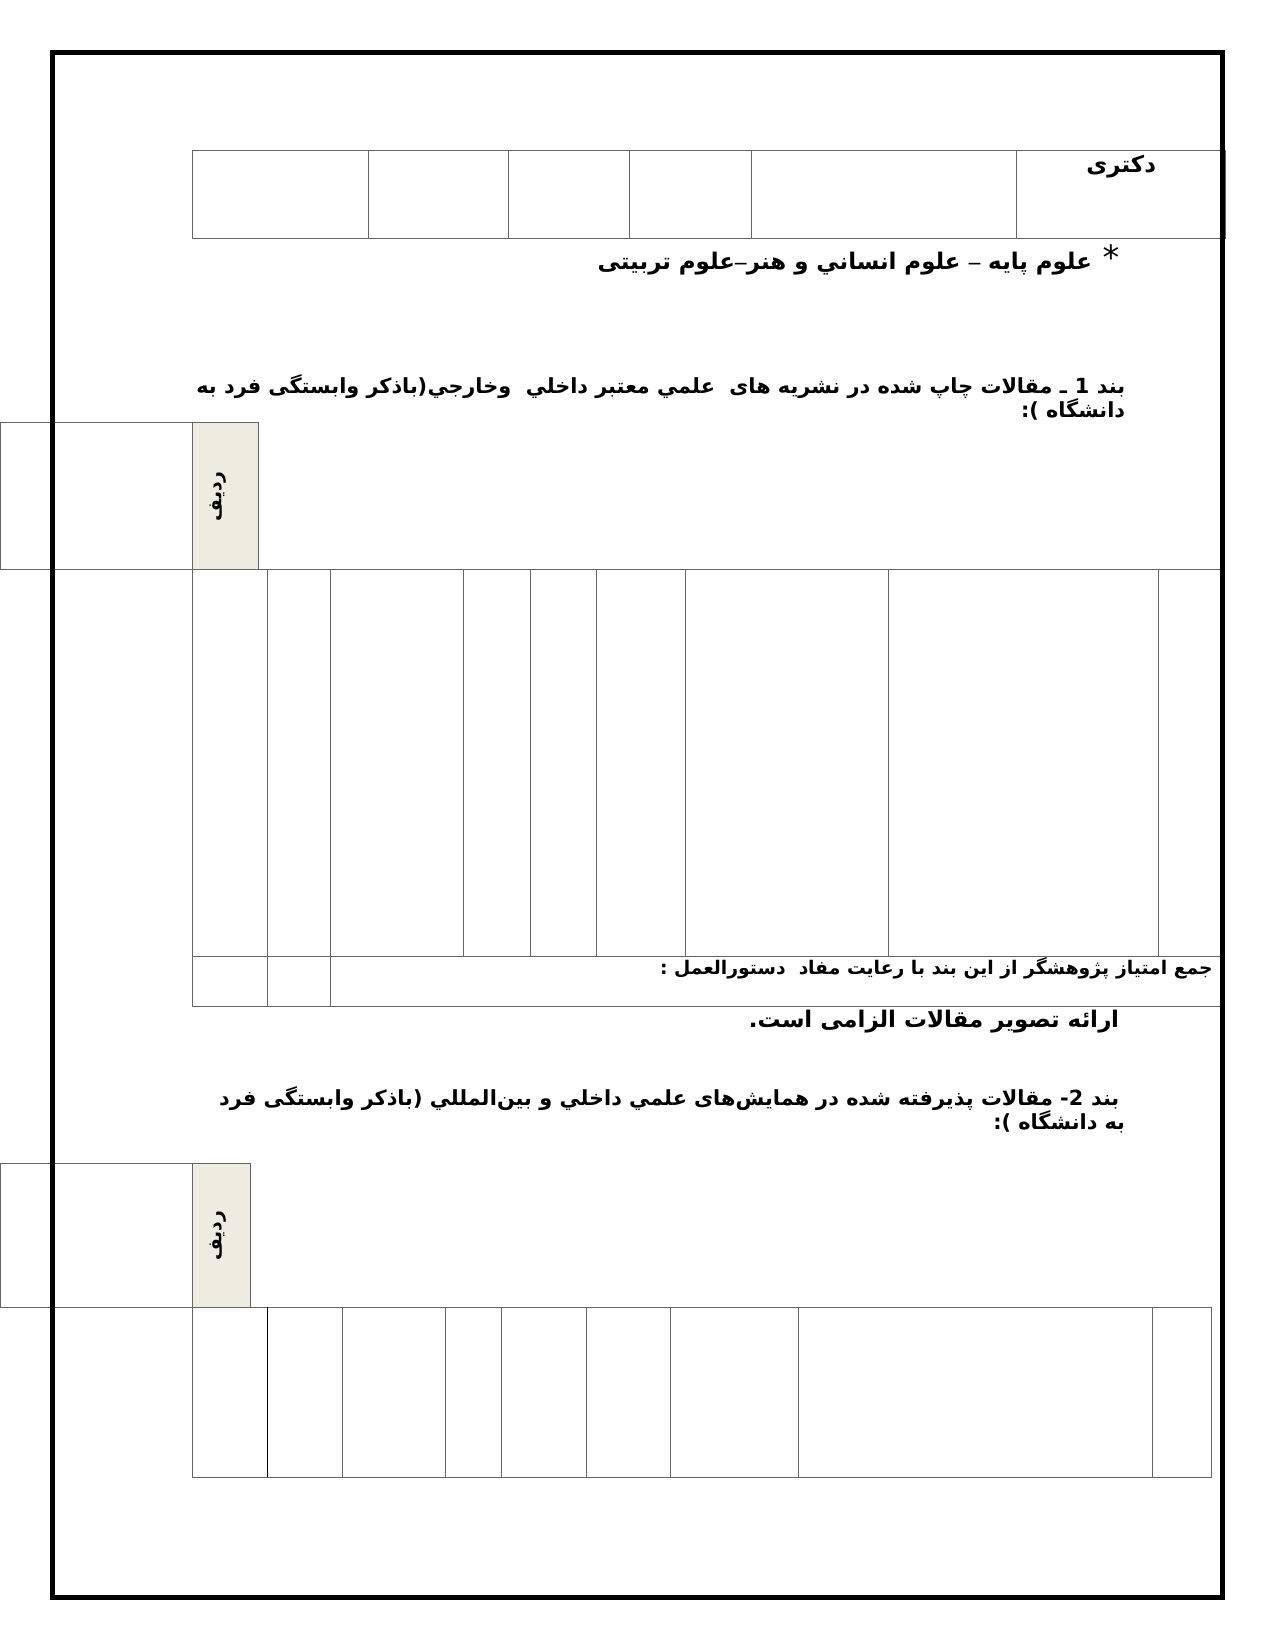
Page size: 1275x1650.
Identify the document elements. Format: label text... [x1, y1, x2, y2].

table_cell [531, 570, 596, 956]
table_cell [1153, 1308, 1211, 1477]
table_cell [268, 1308, 342, 1477]
table_cell [446, 1308, 501, 1477]
table_cell [193, 151, 368, 238]
subtitle * علوم پايه – علوم انساني و هنر–علوم تربیتی [192, 239, 1125, 277]
table_cell [597, 570, 685, 956]
table_cell دکتری [1017, 151, 1220, 238]
table_cell [331, 570, 463, 956]
table_header رديف [193, 423, 258, 569]
table_cell [752, 151, 1016, 238]
table_cell [686, 570, 888, 956]
table_cell [268, 957, 330, 1006]
table_cell [799, 1308, 1152, 1477]
text بند 1 ـ مقالات چاپ شده در نشریه های علمي معتبر داخلي وخارجي(باذکر وابستگی فرد به دانشگاه ): [192, 374, 1125, 422]
text بند 2- مقالات پذيرفته شده در همایش‌های علمي داخلي و بين‌المللي (باذکر وابستگی فرد به دانشگاه ): [192, 1086, 1125, 1134]
table_cell [369, 151, 508, 238]
table_cell [343, 1308, 445, 1477]
table_cell [889, 570, 1158, 956]
table_cell [268, 570, 330, 956]
table_cell [502, 1308, 586, 1477]
table_cell [193, 570, 267, 956]
table_cell [193, 1308, 267, 1477]
table_cell [587, 1308, 670, 1477]
table_cell [1159, 570, 1220, 956]
table_cell [509, 151, 629, 238]
table_cell [671, 1308, 798, 1477]
text ارائه تصویر مقالات الزامی است. [192, 1007, 1125, 1033]
table_header رديف [193, 1164, 250, 1307]
table_cell [464, 570, 530, 956]
table_cell [630, 151, 751, 238]
table_cell [193, 957, 267, 1006]
table_cell جمع امتياز پژوهشگر از اين بند با رعايت مفاد دستورالعمل : [331, 957, 1220, 1006]
